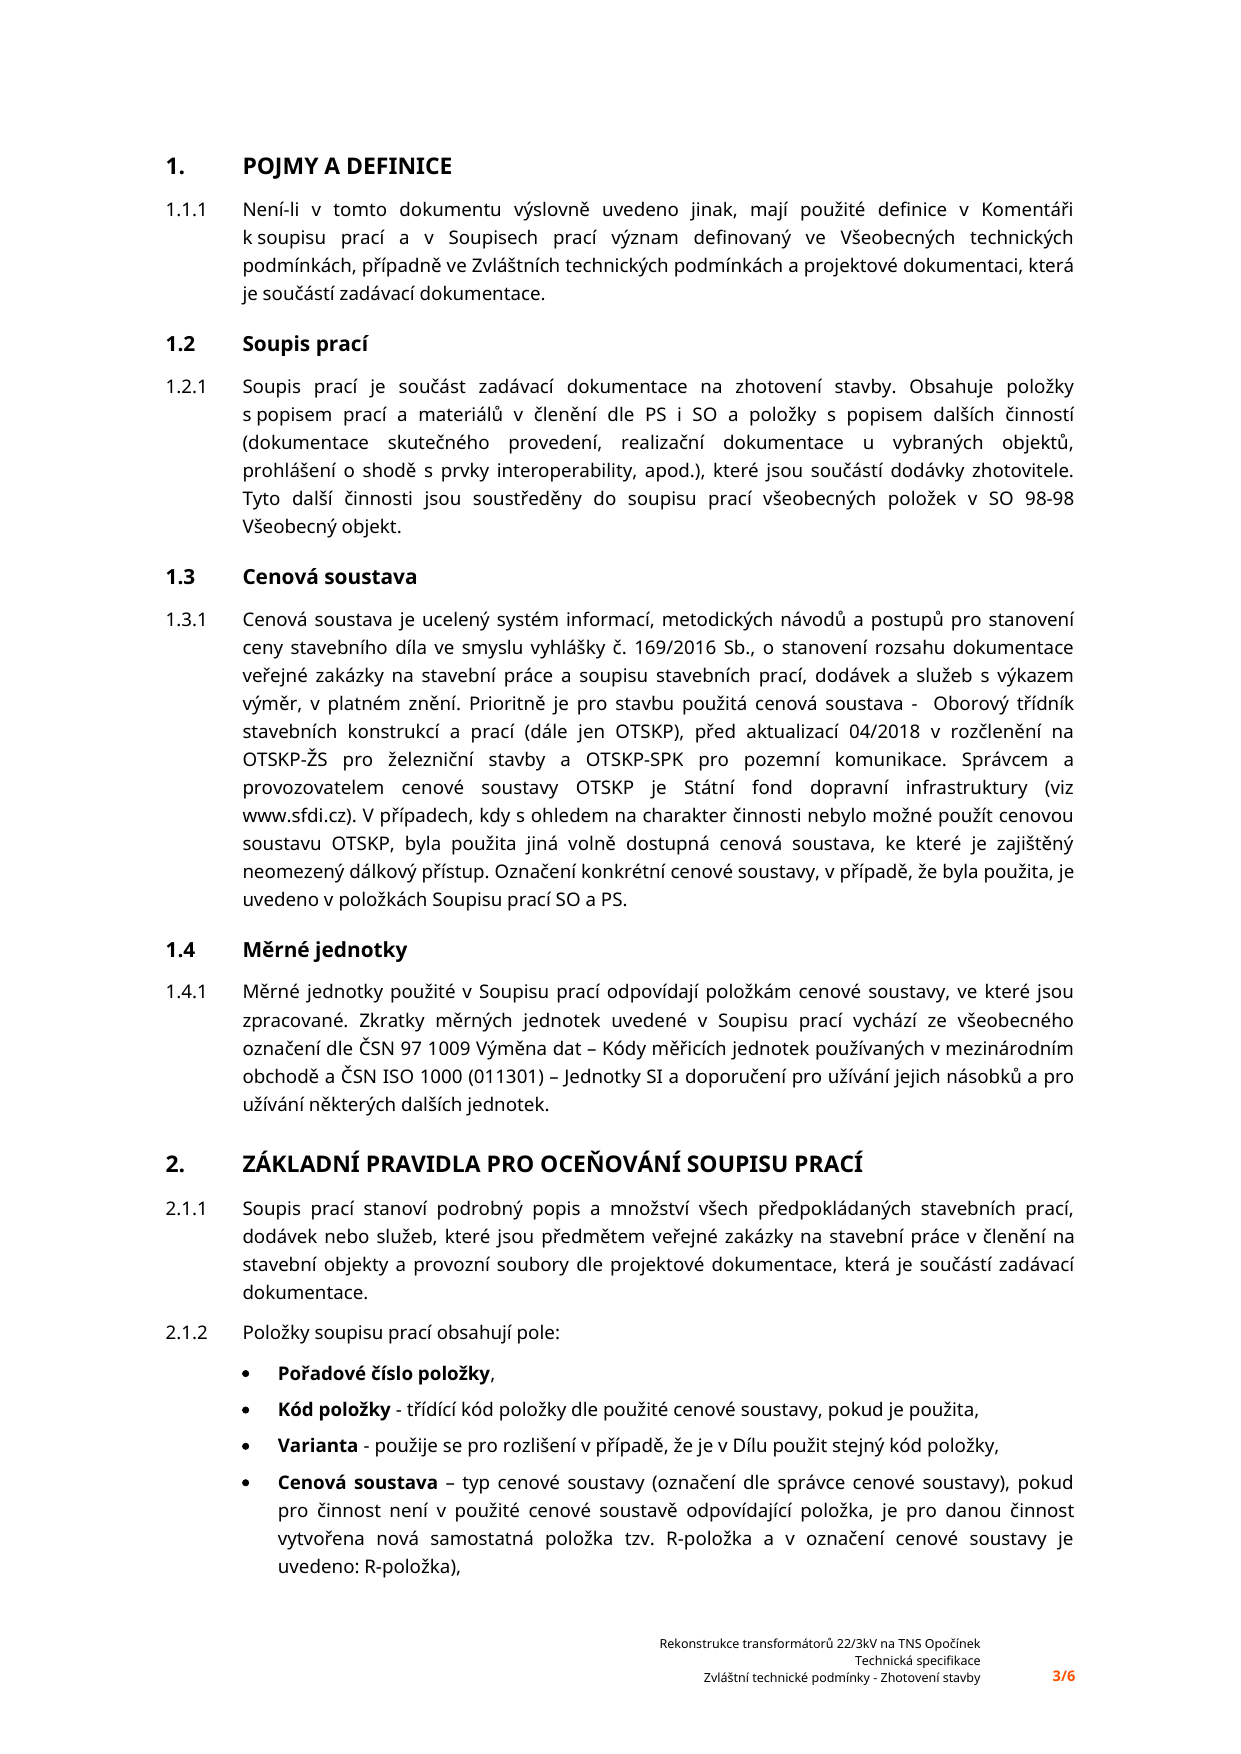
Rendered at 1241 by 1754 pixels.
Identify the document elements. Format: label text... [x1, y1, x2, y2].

text ZÁKLADNÍ PRAVIDLA PRO OCEŇOVÁNÍ SOUPISU PRACÍ [165, 1148, 1075, 1179]
text Soupis prací stanoví podrobný popis a množství všech předpokládaných stavebních prací, dodávek nebo služeb, které jsou předmětem veřejné zakázky na stavební práce v členění na stavební objekty a provozní soubory dle projektové dokumentace, která je součástí zadávací dokumentace. [165, 1195, 1075, 1304]
text Cenová soustava je ucelený systém informací, metodických návodů a postupů pro stanovení ceny stavebního díla ve smyslu vyhlášky č. 169/2016 Sb., o stanovení rozsahu dokumentace veřejné zakázky na stavební práce a soupisu stavebních prací, dodávek a služeb s výkazem výměr, v platném znění. Prioritně je pro stavbu použitá cenová soustava - Oborový třídník stavebních konstrukcí a prací (dále jen OTSKP), před aktualizací 04/2018 v rozčlenění na OTSKP-ŽS pro železniční stavby a OTSKP-SPK pro pozemní komunikace. Správcem a provozovatelem cenové soustavy OTSKP je Státní fond dopravní infrastruktury (viz www.sfdi.cz). V případech, kdy s ohledem na charakter činnosti nebylo možné použít cenovou soustavu OTSKP, byla použita jiná volně dostupná cenová soustava, ke které je zajištěný neomezený dálkový přístup. Označení konkrétní cenové soustavy, v případě, že byla použita, je uvedeno v položkách Soupisu prací SO a PS. [165, 606, 1075, 912]
text Není-li v tomto dokumentu výslovně uvedeno jinak, mají použité definice v Komentáři k soupisu prací a v Soupisech prací význam definovaný ve Všeobecných technických podmínkách, případně ve Zvláštních technických podmínkách a projektové dokumentaci, která je součástí zadávací dokumentace. [165, 197, 1075, 306]
text Kód položky - třídící kód položky dle použité cenové soustavy, pokud je použita, [242, 1396, 1075, 1422]
text Varianta - použije se pro rozlišení v případě, že je v Dílu použit stejný kód položky, [242, 1433, 1075, 1458]
text Pořadové číslo položky, [242, 1360, 1075, 1386]
text POJMY A DEFINICE [165, 150, 1075, 181]
text Soupis prací [165, 329, 1075, 358]
text Měrné jednotky použité v Soupisu prací odpovídají položkám cenové soustavy, ve které jsou zpracované. Zkratky měrných jednotek uvedené v Soupisu prací vychází ze všeobecného označení dle ČSN 97 1009 Výměna dat – Kódy měřicích jednotek používaných v mezinárodním obchodě a ČSN ISO 1000 (011301) – Jednotky SI a doporučení pro užívání jejich násobků a pro užívání některých dalších jednotek. [165, 979, 1075, 1116]
text Cenová soustava [165, 562, 1075, 591]
text Měrné jednotky [165, 935, 1075, 963]
text Položky soupisu prací obsahují pole: [165, 1319, 1075, 1345]
text Soupis prací je součást zadávací dokumentace na zhotovení stavby. Obsahuje položky s popisem prací a materiálů v členění dle PS i SO a položky s popisem dalších činností (dokumentace skutečného provedení, realizační dokumentace u vybraných objektů, prohlášení o shodě s prvky interoperability, apod.), které jsou součástí dodávky zhotovitele. Tyto další činnosti jsou soustředěny do soupisu prací všeobecných položek v SO 98-98 Všeobecný objekt. [165, 373, 1075, 539]
text Cenová soustava – typ cenové soustavy (označení dle správce cenové soustavy), pokud pro činnost není v použité cenové soustavě odpovídající položka, je pro danou činnost vytvořena nová samostatná položka tzv. R-položka a v označení cenové soustavy je uvedeno: R-položka), [242, 1469, 1075, 1579]
